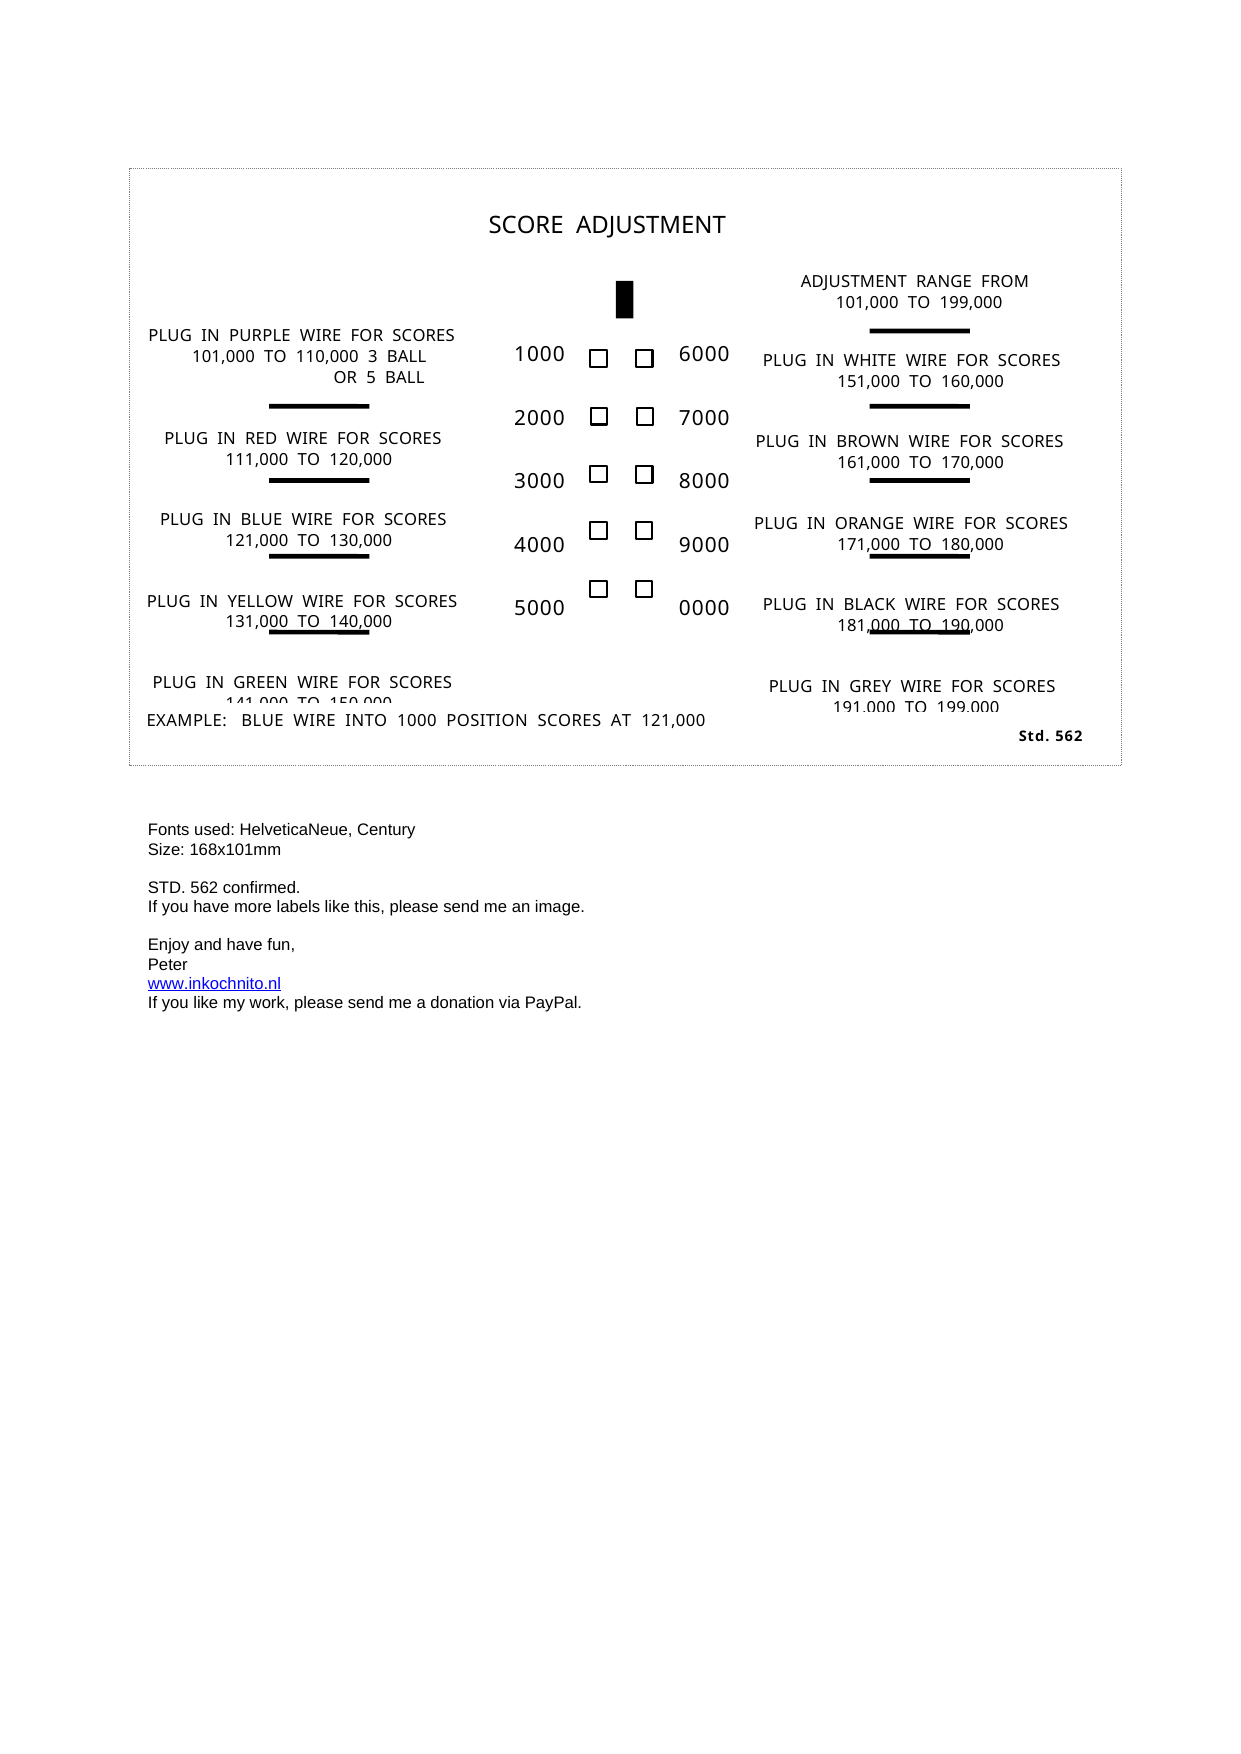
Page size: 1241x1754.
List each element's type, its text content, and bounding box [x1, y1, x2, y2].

text Enjoy and have fun, [148, 935, 1093, 954]
text Size: 168x101mm [148, 839, 1093, 858]
text Peter [148, 954, 1093, 973]
text www.inkochnito.nl [148, 973, 1093, 993]
text If you like my work, please send me a donation via PayPal. [148, 993, 1093, 1012]
text Fonts used: HelveticaNeue, Century [148, 820, 1093, 839]
text STD. 562 confirmed. [148, 878, 1093, 897]
text If you have more labels like this, please send me an image. [148, 897, 1093, 916]
